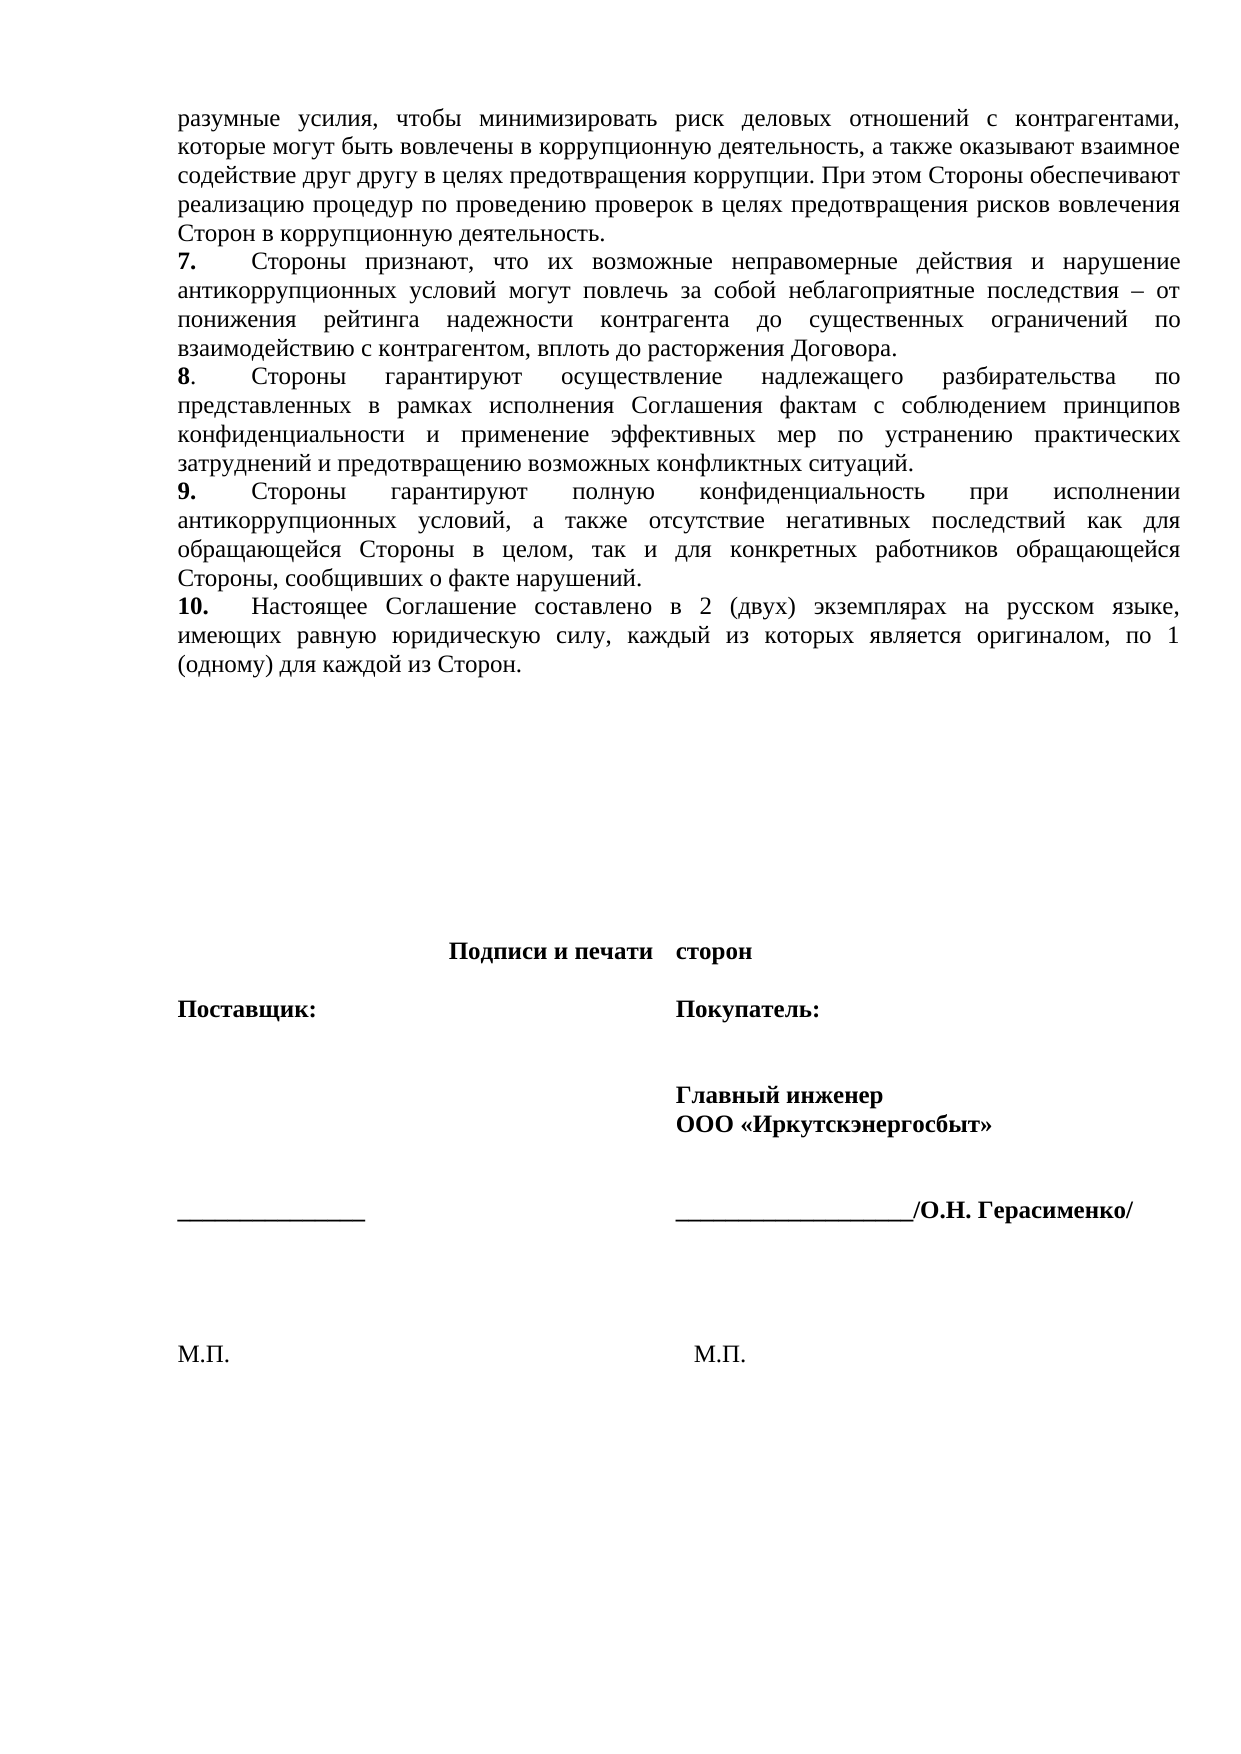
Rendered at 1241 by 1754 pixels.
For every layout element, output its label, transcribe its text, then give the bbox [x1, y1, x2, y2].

text М.П. М.П. [177, 1339, 1181, 1368]
table_header Подписи и печати Поставщик: _______________ [166, 706, 664, 1281]
text 10. Настоящее Соглашение составлено в 2 (двух) экземплярах на русском языке, имеющих равную юридическую силу, каждый из которых является оригиналом, по 1 (одному) для каждой из Сторон. [177, 591, 1181, 678]
table_header сторон Покупатель: Главный инженер ООО «Иркутскэнергосбыт» ___________________/О.Н. Герасименко/ [664, 706, 1163, 1281]
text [177, 103, 1181, 246]
text 8. Стороны гарантируют осуществление надлежащего разбирательства по представленных в рамках исполнения Соглашения фактам с соблюдением принципов конфиденциальности и применение эффективных мер по устранению практических затруднений и предотвращению возможных конфликтных ситуаций. [177, 361, 1181, 476]
text 7. Стороны признают, что их возможные неправомерные действия и нарушение антикоррупционных условий могут повлечь за собой неблагоприятные последствия – от понижения рейтинга надежности контрагента до существенных ограничений по взаимодействию с контрагентом, вплоть до расторжения Договора. [177, 246, 1181, 361]
text 9. Стороны гарантируют полную конфиденциальность при исполнении антикоррупционных условий, а также отсутствие негативных последствий как для обращающейся Стороны в целом, так и для конкретных работников обращающейся Стороны, сообщивших о факте нарушений. [177, 476, 1181, 591]
